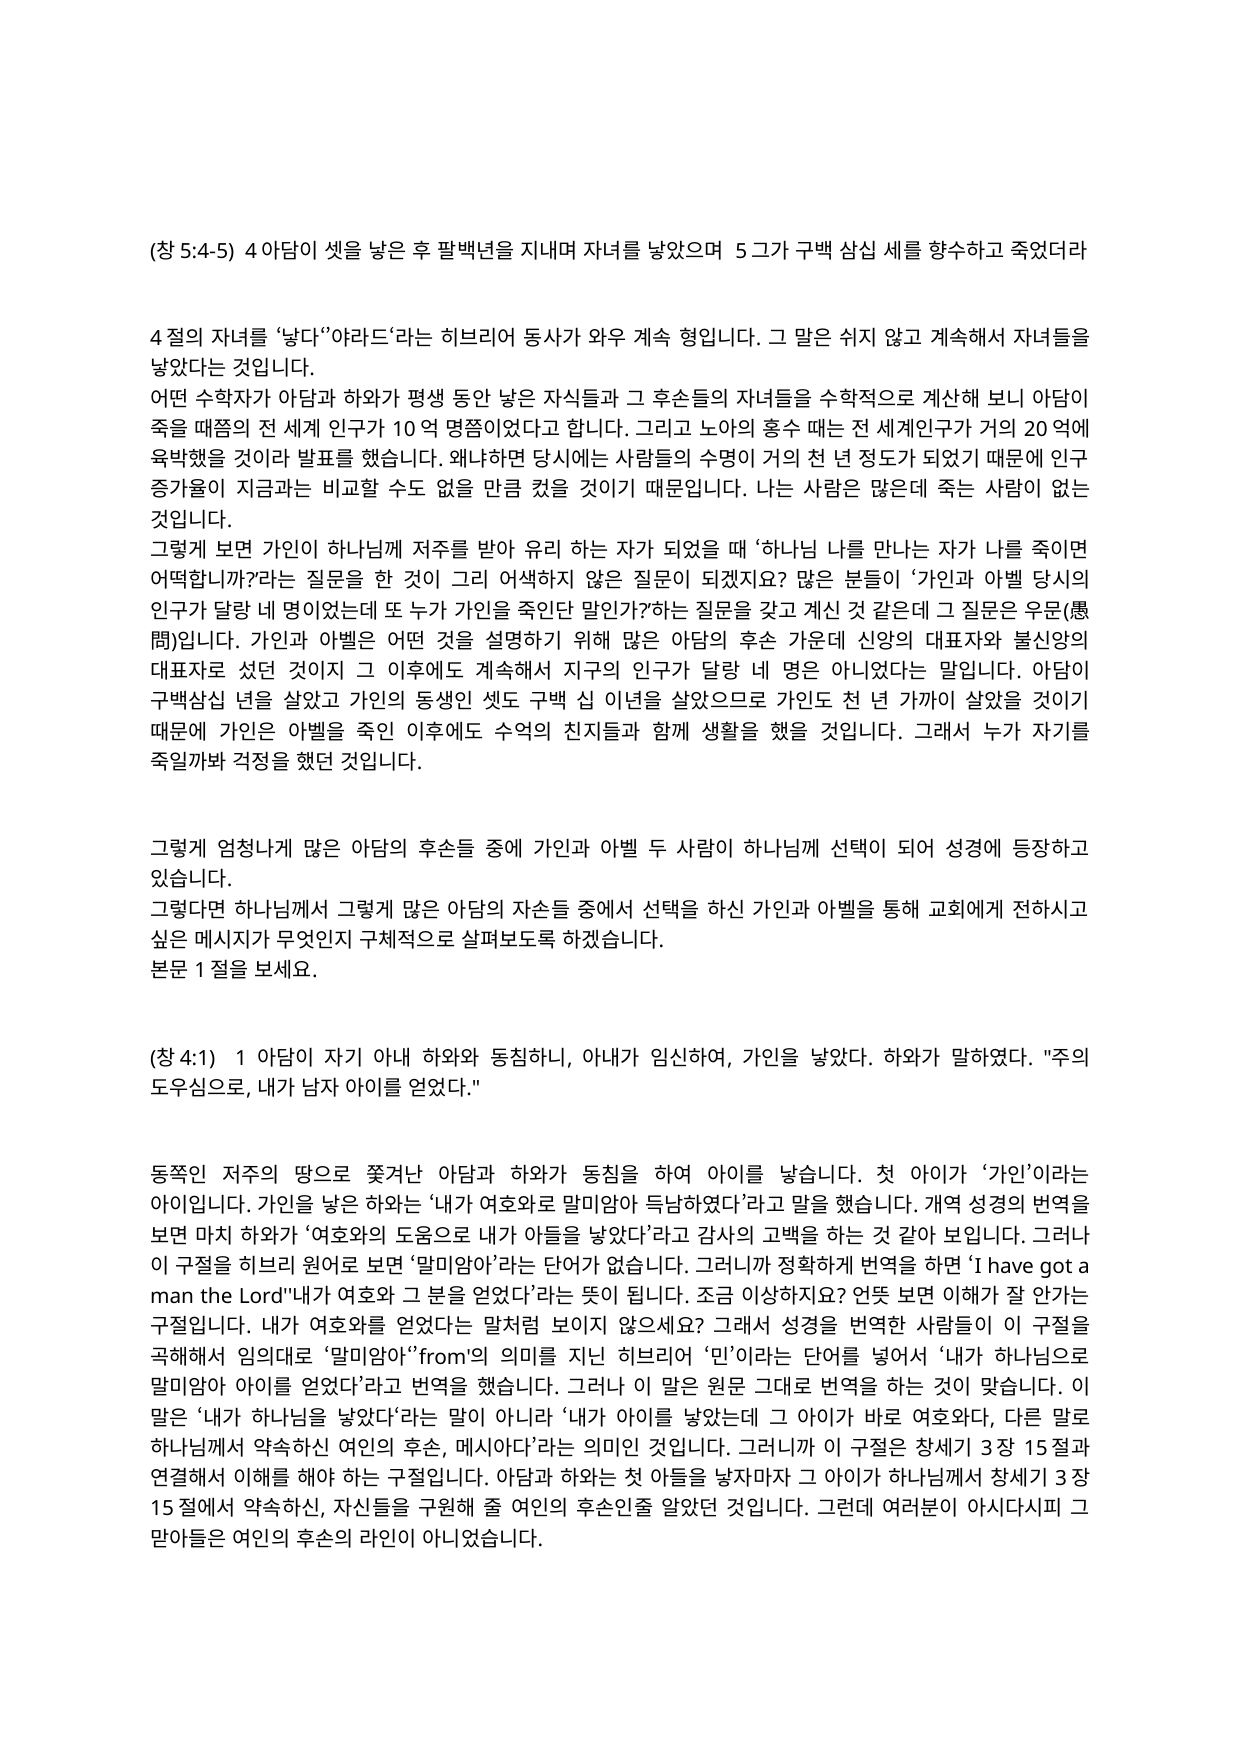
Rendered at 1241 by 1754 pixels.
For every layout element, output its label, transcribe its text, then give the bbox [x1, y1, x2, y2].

text 동쪽인 저주의 땅으로 쫓겨난 아담과 하와가 동침을 하여 아이를 낳습니다. 첫 아이가 ‘가인’이라는 아이입니다. 가인을 낳은 하와는 ‘내가 여호와로 말미암아 득남하였다’라고 말을 했습니다. 개역 성경의 번역을 보면 마치 하와가 ‘여호와의 도움으로 내가 아들을 낳았다’라고 감사의 고백을 하는 것 같아 보입니다. 그러나 이 구절을 히브리 원어로 보면 ‘말미암아’라는 단어가 없습니다. 그러니까 정확하게 번역을 하면 ‘I have got a man the Lord''내가 여호와 그 분을 얻었다’라는 뜻이 됩니다. 조금 이상하지요? 언뜻 보면 이해가 잘 안가는 구절입니다. 내가 여호와를 얻었다는 말처럼 보이지 않으세요? 그래서 성경을 번역한 사람들이 이 구절을 곡해해서 임의대로 ‘말미암아‘’from'의 의미를 지닌 히브리어 ‘민’이라는 단어를 넣어서 ‘내가 하나님으로 말미암아 아이를 얻었다’라고 번역을 했습니다. 그러나 이 말은 원문 그대로 번역을 하는 것이 맞습니다. 이 말은 ‘내가 하나님을 낳았다‘라는 말이 아니라 ‘내가 아이를 낳았는데 그 아이가 바로 여호와다, 다른 말로 하나님께서 약속하신 여인의 후손, 메시아다’라는 의미인 것입니다. 그러니까 이 구절은 창세기 3장 15절과 연결해서 이해를 해야 하는 구절입니다. 아담과 하와는 첫 아들을 낳자마자 그 아이가 하나님께서 창세기 3장 15절에서 약속하신, 자신들을 구원해 줄 여인의 후손인줄 알았던 것입니다. 그런데 여러분이 아시다시피 그 맏아들은 여인의 후손의 라인이 아니었습니다. [150, 1158, 1090, 1552]
text 그렇다면 하나님께서 그렇게 많은 아담의 자손들 중에서 선택을 하신 가인과 아벨을 통해 교회에게 전하시고 싶은 메시지가 무엇인지 구체적으로 살펴보도록 하겠습니다. [150, 893, 1090, 953]
text 4절의 자녀를 ‘낳다‘’야라드‘라는 히브리어 동사가 와우 계속 형입니다. 그 말은 쉬지 않고 계속해서 자녀들을 낳았다는 것입니다. [150, 321, 1090, 382]
text (창4:1) 1 아담이 자기 아내 하와와 동침하니, 아내가 임신하여, 가인을 낳았다. 하와가 말하였다. "주의 도우심으로, 내가 남자 아이를 얻었다." [150, 1041, 1090, 1101]
text 그렇게 보면 가인이 하나님께 저주를 받아 유리 하는 자가 되었을 때 ‘하나님 나를 만나는 자가 나를 죽이면 어떡합니까?’라는 질문을 한 것이 그리 어색하지 않은 질문이 되겠지요? 많은 분들이 ‘가인과 아벨 당시의 인구가 달랑 네 명이었는데 또 누가 가인을 죽인단 말인가?’하는 질문을 갖고 계신 것 같은데 그 질문은 우문(愚問)입니다. 가인과 아벨은 어떤 것을 설명하기 위해 많은 아담의 후손 가운데 신앙의 대표자와 불신앙의 대표자로 섰던 것이지 그 이후에도 계속해서 지구의 인구가 달랑 네 명은 아니었다는 말입니다. 아담이 구백삼십 년을 살았고 가인의 동생인 셋도 구백 십 이년을 살았으므로 가인도 천 년 가까이 살았을 것이기 때문에 가인은 아벨을 죽인 이후에도 수억의 친지들과 함께 생활을 했을 것입니다. 그래서 누가 자기를 죽일까봐 걱정을 했던 것입니다. [150, 533, 1090, 776]
text (창5:4‐5) 4아담이 셋을 낳은 후 팔백년을 지내며 자녀를 낳았으며 5그가 구백 삼십 세를 향수하고 죽었더라 [150, 234, 1090, 264]
text 본문 1절을 보세요. [150, 953, 1090, 984]
text 어떤 수학자가 아담과 하와가 평생 동안 낳은 자식들과 그 후손들의 자녀들을 수학적으로 계산해 보니 아담이 죽을 때쯤의 전 세계 인구가 10억 명쯤이었다고 합니다. 그리고 노아의 홍수 때는 전 세계인구가 거의 20억에 육박했을 것이라 발표를 했습니다. 왜냐하면 당시에는 사람들의 수명이 거의 천 년 정도가 되었기 때문에 인구 증가율이 지금과는 비교할 수도 없을 만큼 컸을 것이기 때문입니다. 나는 사람은 많은데 죽는 사람이 없는 것입니다. [150, 382, 1090, 533]
text 그렇게 엄청나게 많은 아담의 후손들 중에 가인과 아벨 두 사람이 하나님께 선택이 되어 성경에 등장하고 있습니다. [150, 832, 1090, 893]
